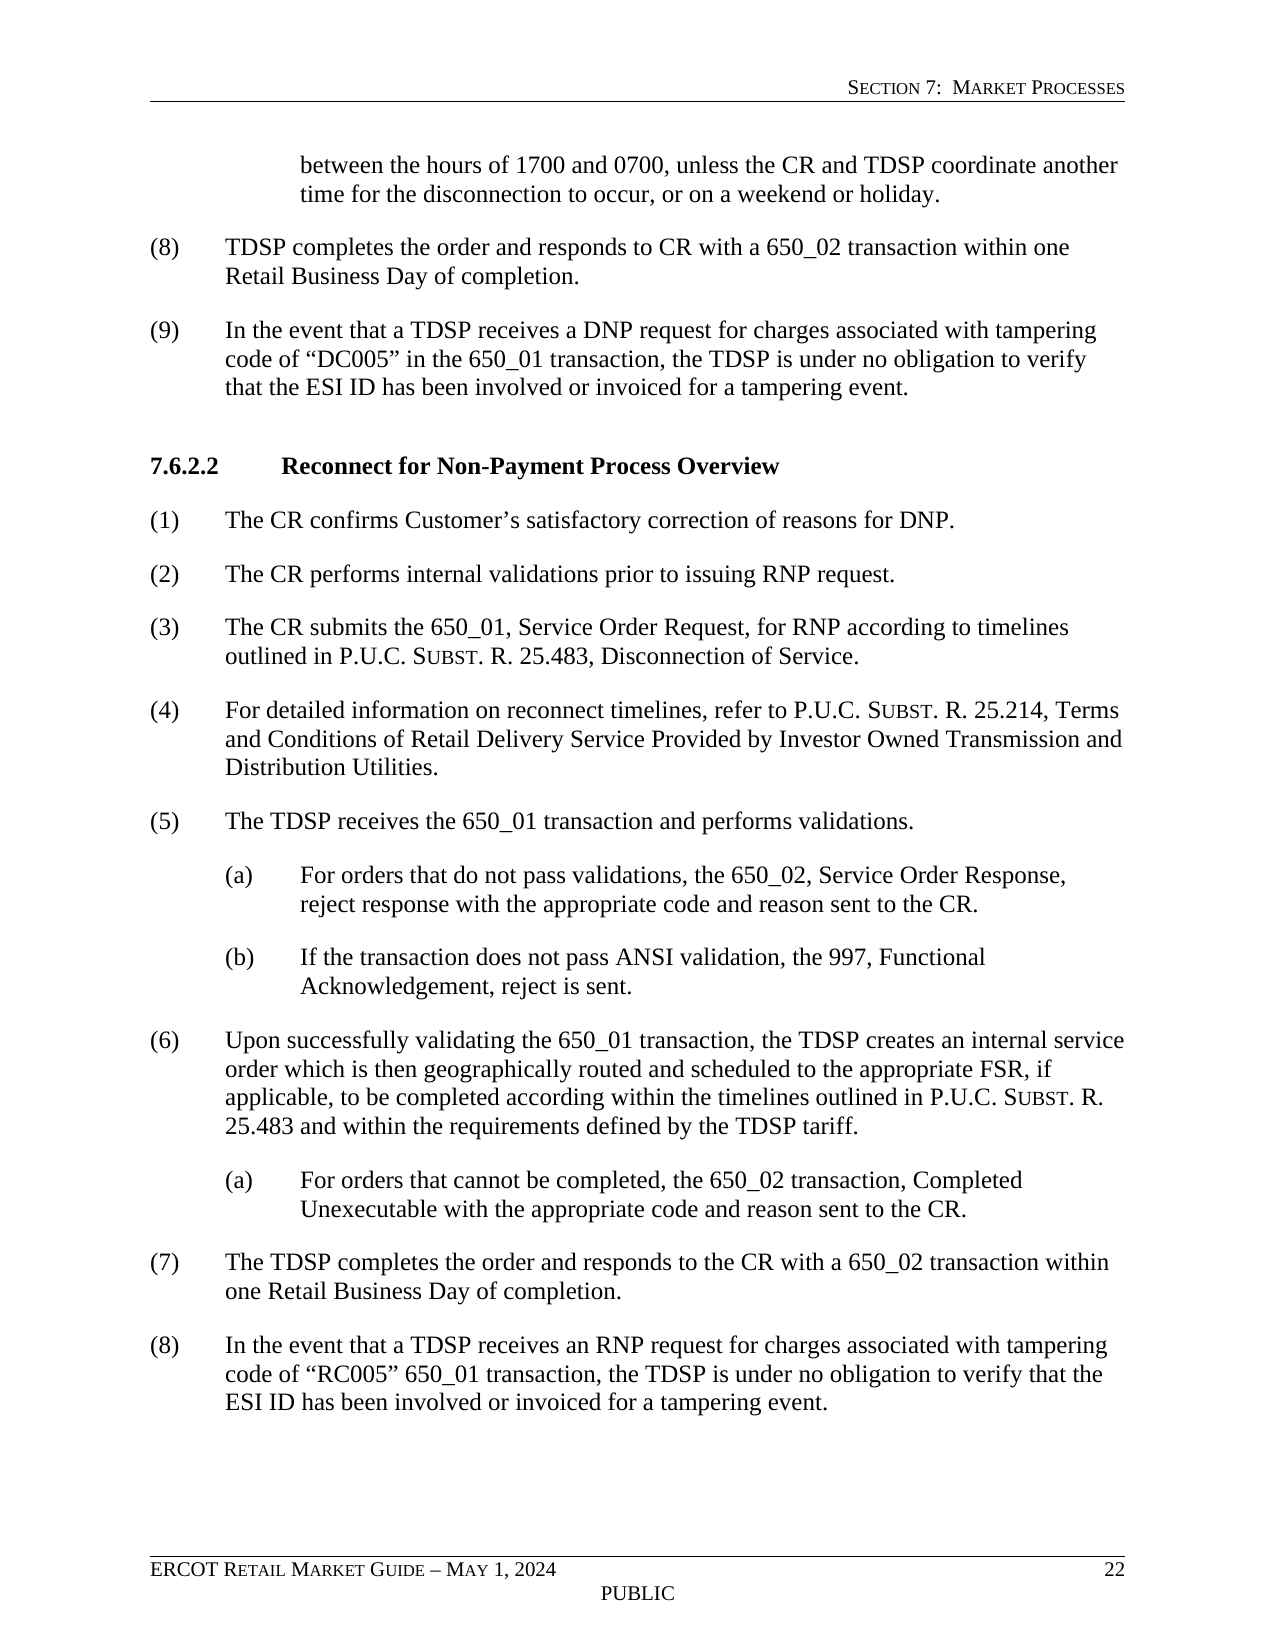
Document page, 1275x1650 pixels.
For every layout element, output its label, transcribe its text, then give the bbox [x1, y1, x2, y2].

list (b) If the transaction does not pass ANSI validation, the 997, Functional Acknowledgement, reject is sent. [225, 942, 1125, 1000]
text (9) In the event that a TDSP receives a DNP request for charges associated with tampering code of “DC005” in the 650_01 transaction, the TDSP is under no obligation to verify that the ESI ID has been involved or invoiced for a tampering event. [150, 315, 1125, 401]
text (5) The TDSP receives the 650_01 transaction and performs validations. [150, 806, 1125, 835]
text (3) The CR submits the 650_01, Service Order Request, for RNP according to timelines outlined in P.U.C. Subst. R. 25.483, Disconnection of Service. [150, 612, 1125, 670]
text (7) The TDSP completes the order and responds to the CR with a 650_02 transaction within one Retail Business Day of completion. [150, 1247, 1125, 1305]
text (8) TDSP completes the order and responds to CR with a 650_02 transaction within one Retail Business Day of completion. [150, 232, 1125, 290]
text 7.6.2.2 Reconnect for Non-Payment Process Overview [150, 451, 1125, 480]
text (1) The CR confirms Customer’s satisfactory correction of reasons for DNP. [150, 505, 1125, 534]
text (2) The CR performs internal validations prior to issuing RNP request. [150, 559, 1125, 587]
list (a) For orders that cannot be completed, the 650_02 transaction, Completed Unexecutable with the appropriate code and reason sent to the CR. [225, 1165, 1125, 1222]
text (8) In the event that a TDSP receives an RNP request for charges associated with tampering code of “RC005” 650_01 transaction, the TDSP is under no obligation to verify that the ESI ID has been involved or invoiced for a tampering event. [150, 1330, 1125, 1416]
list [225, 150, 1125, 207]
text (4) For detailed information on reconnect timelines, refer to P.U.C. Subst. R. 25.214, Terms and Conditions of Retail Delivery Service Provided by Investor Owned Transmission and Distribution Utilities. [150, 695, 1125, 781]
list (a) For orders that do not pass validations, the 650_02, Service Order Response, reject response with the appropriate code and reason sent to the CR. [225, 860, 1125, 917]
text (6) Upon successfully validating the 650_01 transaction, the TDSP creates an internal service order which is then geographically routed and scheduled to the appropriate FSR, if applicable, to be completed according within the timelines outlined in P.U.C. Subst. R. 25.483 and within the requirements defined by the TDSP tariff. [150, 1025, 1125, 1140]
